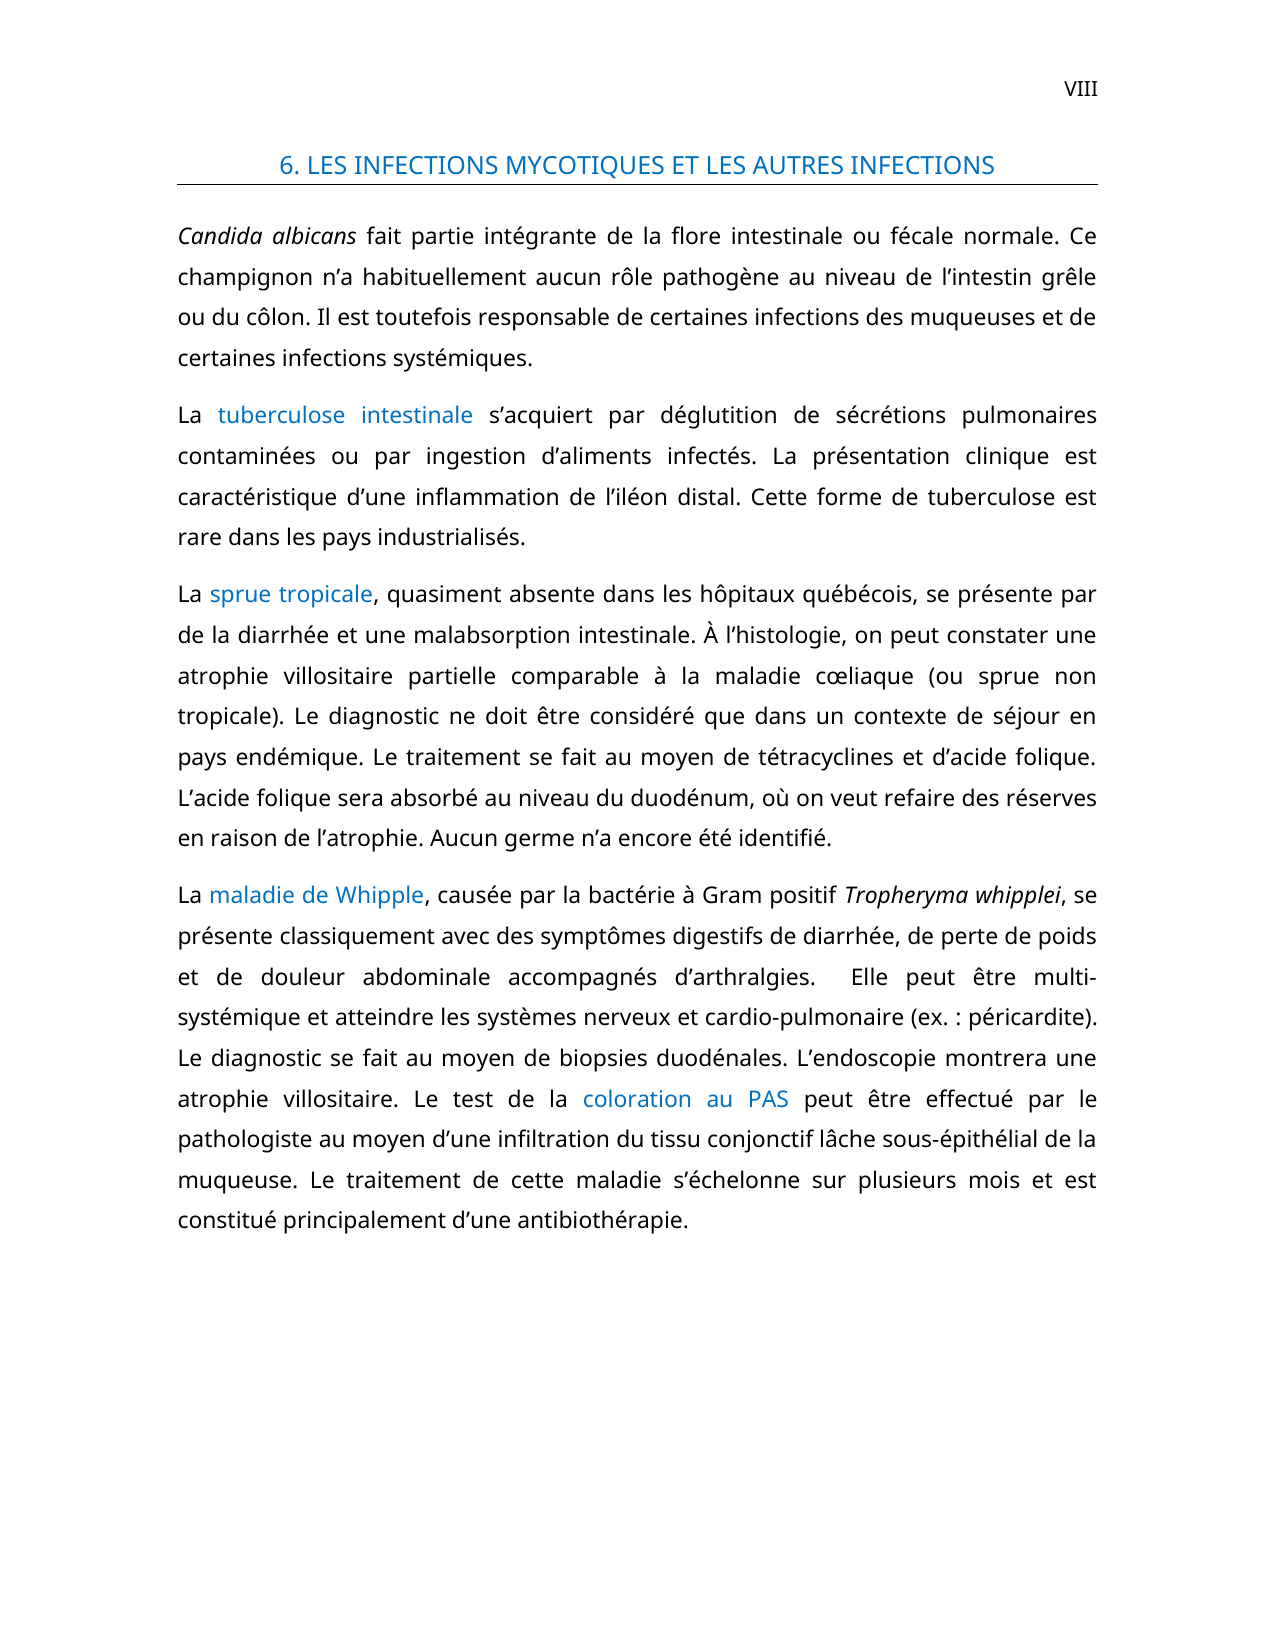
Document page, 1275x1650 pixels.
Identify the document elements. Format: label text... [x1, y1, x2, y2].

text La tuberculose intestinale s’acquiert par déglutition de sécrétions pulmonaires contaminées ou par ingestion d’aliments infectés. La présentation clinique est caractéristique d’une inflammation de l’iléon distal. Cette forme de tuberculose est rare dans les pays industrialisés. [177, 399, 1098, 552]
text 6. LES INFECTIONS MYCOTIQUES ET LES AUTRES INFECTIONS [177, 148, 1098, 184]
text La sprue tropicale, quasiment absente dans les hôpitaux québécois, se présente par de la diarrhée et une malabsorption intestinale. À l’histologie, on peut constater une atrophie villositaire partielle comparable à la maladie cœliaque (ou sprue non tropicale). Le diagnostic ne doit être considéré que dans un contexte de séjour en pays endémique. Le traitement se fait au moyen de tétracyclines et d’acide folique. L’acide folique sera absorbé au niveau du duodénum, où on veut refaire des réserves en raison de l’atrophie. Aucun germe n’a encore été identifié. [177, 578, 1098, 853]
text La maladie de Whipple, causée par la bactérie à Gram positif Tropheryma whipplei, se présente classiquement avec des symptômes digestifs de diarrhée, de perte de poids et de douleur abdominale accompagnés d’arthralgies. Elle peut être multi-systémique et atteindre les systèmes nerveux et cardio-pulmonaire (ex. : péricardite). Le diagnostic se fait au moyen de biopsies duodénales. L’endoscopie montrera une atrophie villositaire. Le test de la coloration au PAS peut être effectué par le pathologiste au moyen d’une infiltration du tissu conjonctif lâche sous-épithélial de la muqueuse. Le traitement de cette maladie s’échelonne sur plusieurs mois et est constitué principalement d’une antibiothérapie. [177, 879, 1098, 1236]
text Candida albicans fait partie intégrante de la flore intestinale ou fécale normale. Ce champignon n’a habituellement aucun rôle pathogène au niveau de l’intestin grêle ou du côlon. Il est toutefois responsable de certaines infections des muqueuses et de certaines infections systémiques. [177, 220, 1098, 373]
